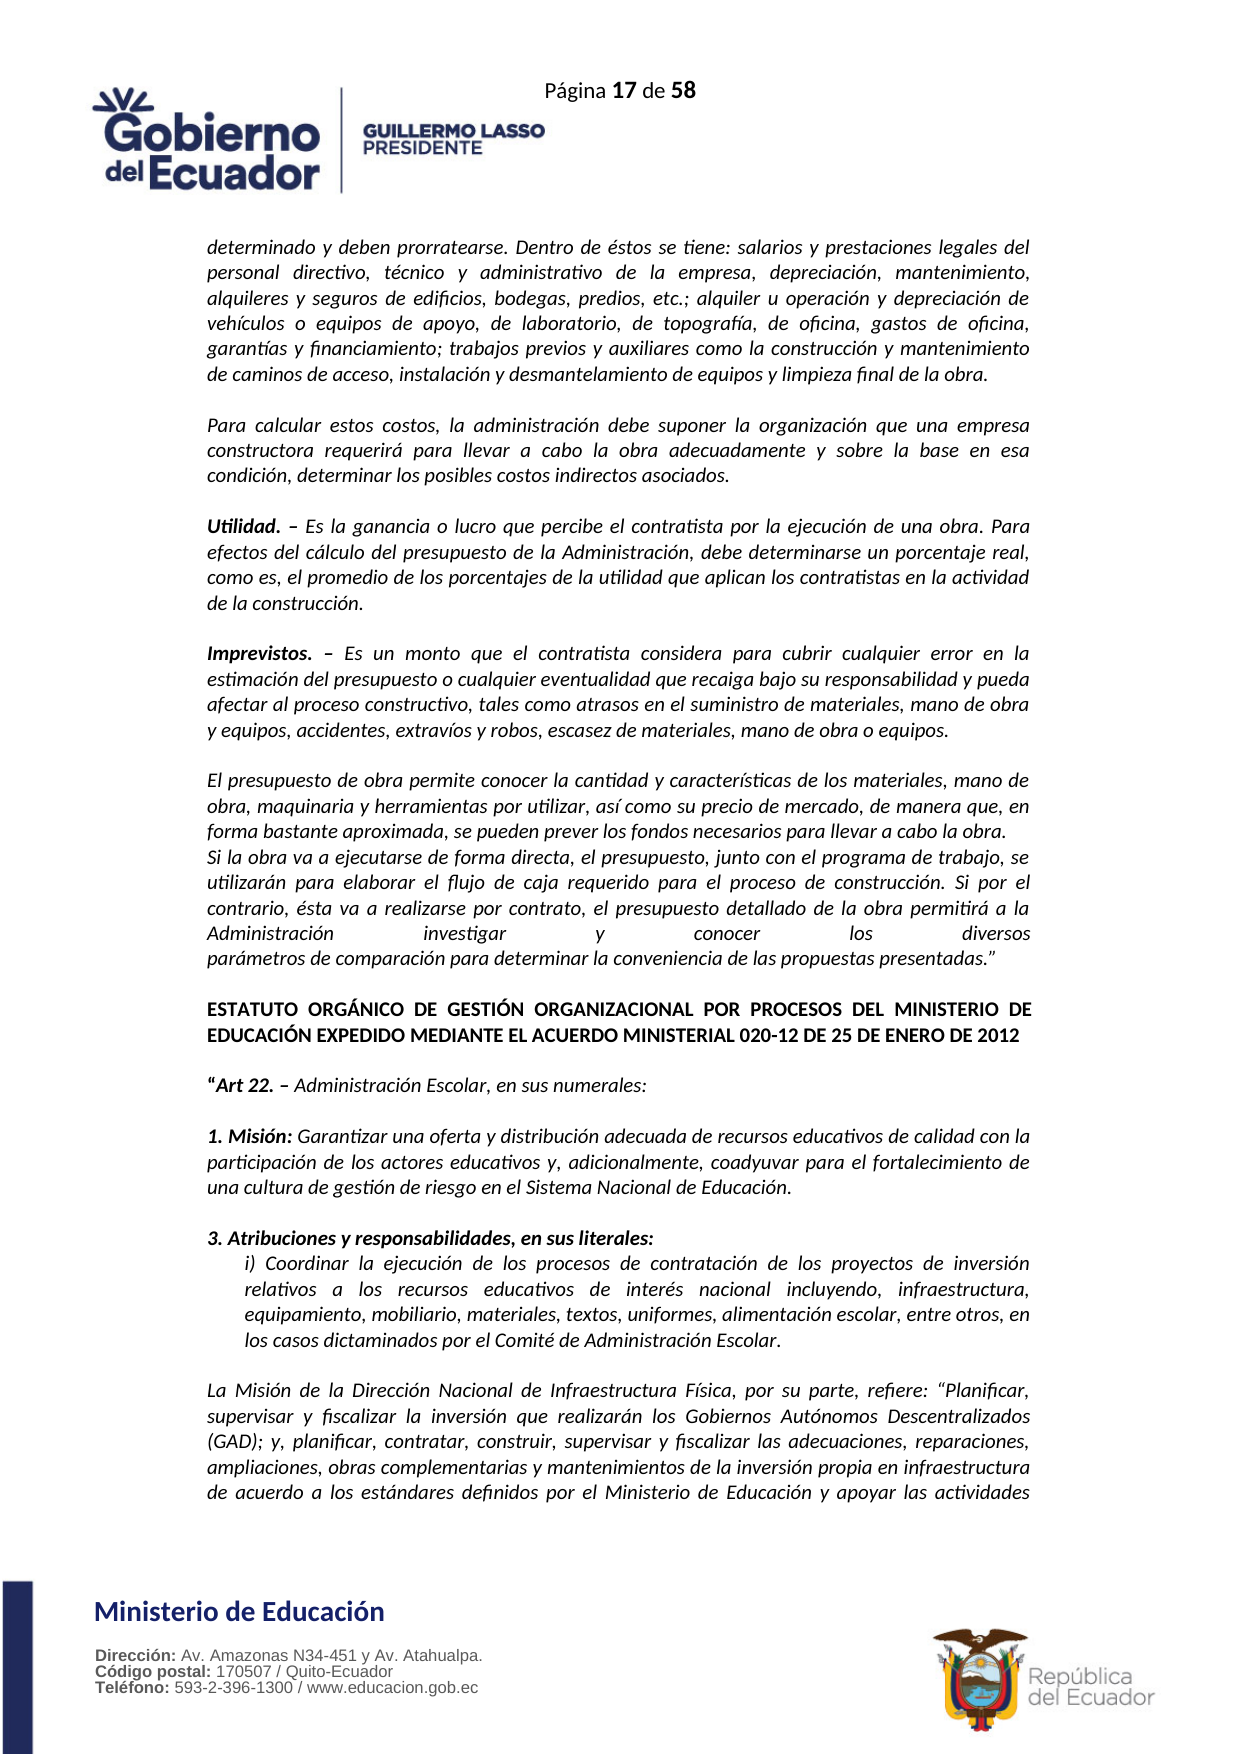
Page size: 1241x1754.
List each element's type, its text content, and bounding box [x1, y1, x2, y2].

text “Art 22. – Administración Escolar, en sus numerales: [207, 1073, 1033, 1098]
text El presupuesto de obra permite conocer la cantidad y características de los materiales, mano de obra, maquinaria y herramientas por utilizar, así como su precio de mercado, de manera que, en forma bastante aproximada, se pueden prever los fondos necesarios para llevar a cabo la obra. [207, 768, 1033, 844]
text ESTATUTO ORGÁNICO DE GESTIÓN ORGANIZACIONAL POR PROCESOS DEL MINISTERIO DE EDUCACIÓN EXPEDIDO MEDIANTE EL ACUERDO MINISTERIAL 020-12 DE 25 DE ENERO DE 2012 [207, 996, 1033, 1047]
text Si la obra va a ejecutarse de forma directa, el presupuesto, junto con el programa de trabajo, se utilizarán para elaborar el flujo de caja requerido para el proceso de construcción. Si por el contrario, ésta va a realizarse por contrato, el presupuesto detallado de la obra permitirá a la Administración investigar y conocer los diversos parámetros de comparación para determinar la conveniencia de las propuestas presentadas.” [207, 844, 1033, 971]
picture [2, 28, 1241, 1754]
text i) Coordinar la ejecución de los procesos de contratación de los proyectos de inversión relativos a los recursos educativos de interés nacional incluyendo, infraestructura, equipamiento, mobiliario, materiales, textos, uniformes, alimentación escolar, entre otros, en los casos dictaminados por el Comité de Administración Escolar. [244, 1251, 1033, 1352]
text 1. Misión: Garantizar una oferta y distribución adecuada de recursos educativos de calidad con la participación de los actores educativos y, adicionalmente, coadyuvar para el fortalecimiento de una cultura de gestión de riesgo en el Sistema Nacional de Educación. [207, 1123, 1033, 1200]
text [207, 1378, 1033, 1505]
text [207, 234, 1033, 386]
text Imprevistos. – Es un monto que el contratista considera para cubrir cualquier error en la estimación del presupuesto o cualquier eventualidad que recaiga bajo su responsabilidad y pueda afectar al proceso constructivo, tales como atrasos en el suministro de materiales, mano de obra y equipos, accidentes, extravíos y robos, escasez de materiales, mano de obra o equipos. [207, 615, 1033, 742]
text 3. Atribuciones y responsabilidades, en sus literales: [207, 1225, 1033, 1251]
text Utilidad. – Es la ganancia o lucro que percibe el contratista por la ejecución de una obra. Para efectos del cálculo del presupuesto de la Administración, debe determinarse un porcentaje real, como es, el promedio de los porcentajes de la utilidad que aplican los contratistas en la actividad de la construcción. [207, 488, 1033, 615]
text Para calcular estos costos, la administración debe suponer la organización que una empresa constructora requerirá para llevar a cabo la obra adecuadamente y sobre la base en esa condición, determinar los posibles costos indirectos asociados. [207, 412, 1033, 488]
